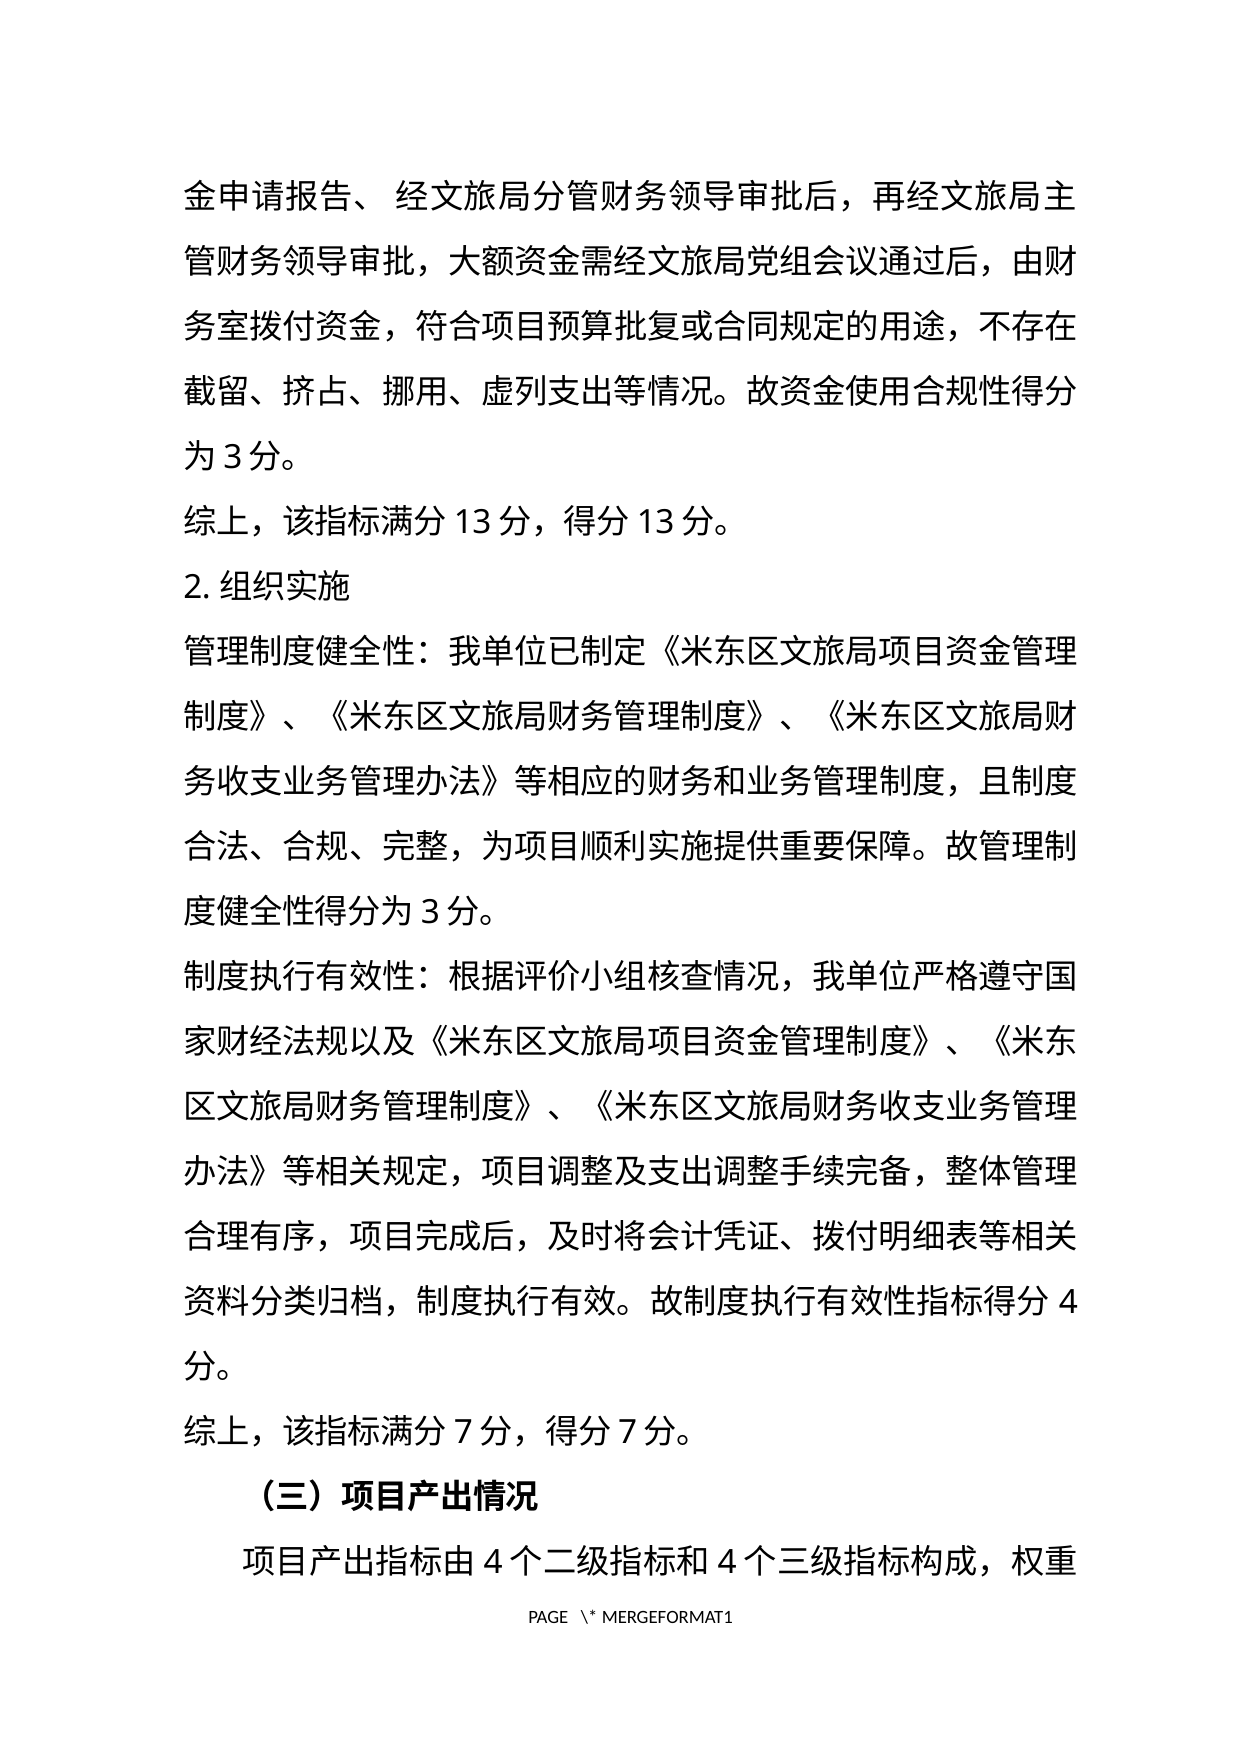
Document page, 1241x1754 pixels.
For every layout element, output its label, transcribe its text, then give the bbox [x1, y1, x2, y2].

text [183, 162, 1078, 1462]
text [183, 1527, 1078, 1592]
text （三）项目产出情况 [183, 1462, 1078, 1527]
